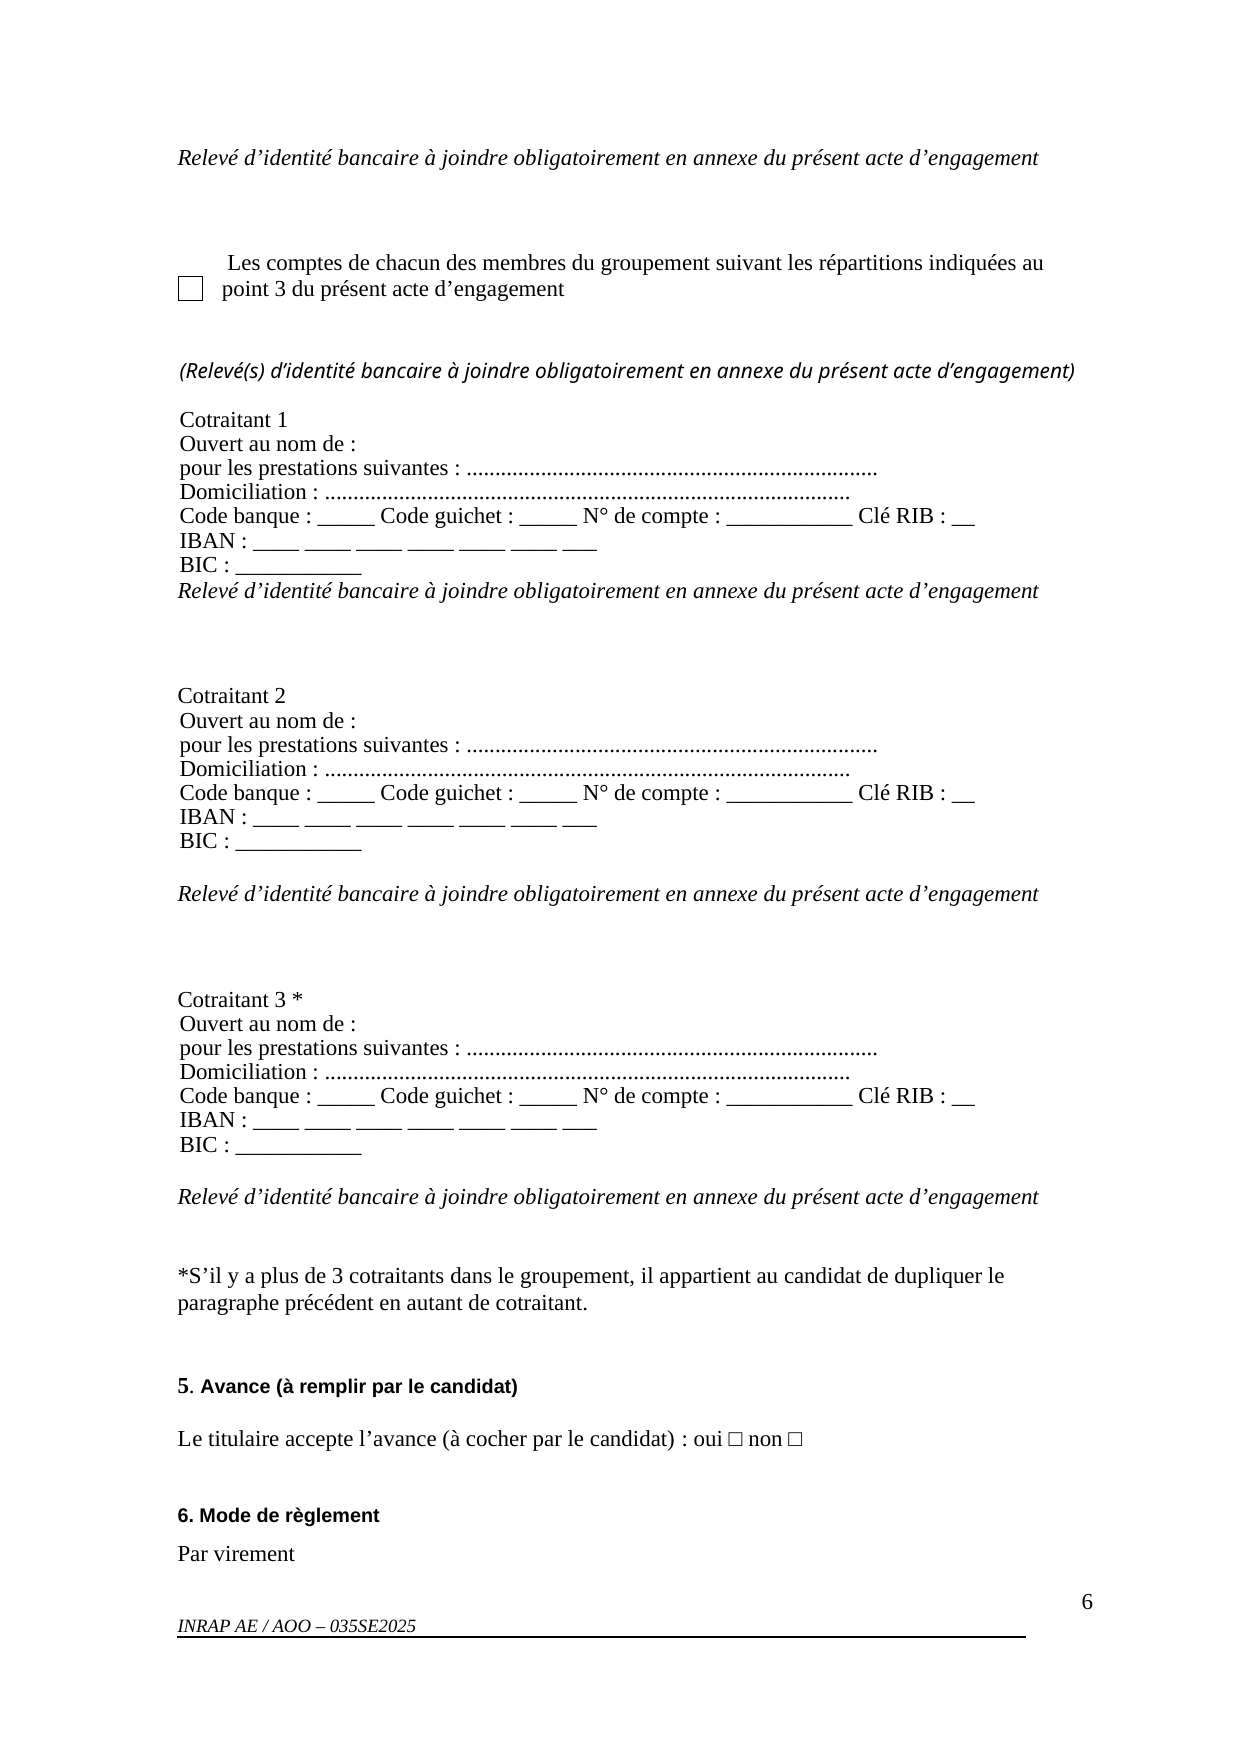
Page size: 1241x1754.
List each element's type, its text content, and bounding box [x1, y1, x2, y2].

text pour les prestations suivantes : ........................................................................ [179, 456, 1091, 480]
text pour les prestations suivantes : ........................................................................ [179, 733, 1091, 757]
text Cotraitant 3 * [177, 986, 1093, 1012]
text Domiciliation : ............................................................................................ [179, 757, 1091, 781]
text Ouvert au nom de : [179, 1012, 1091, 1036]
text BIC : ___________ [179, 830, 1091, 854]
text Code banque : _____ Code guichet : _____ N° de compte : ___________ Clé RIB : __ [179, 504, 1091, 529]
text Ouvert au nom de : [179, 709, 1091, 733]
text Relevé d’identité bancaire à joindre obligatoirement en annexe du présent acte d’engagement [177, 577, 1093, 603]
text (Relevé(s) d’identité bancaire à joindre obligatoirement en annexe du présent acte d’engagement) [179, 359, 1091, 383]
text 6. Mode de règlement [177, 1504, 1093, 1527]
text pour les prestations suivantes : ........................................................................ [179, 1036, 1091, 1060]
table_header [177, 249, 222, 309]
text Relevé d’identité bancaire à joindre obligatoirement en annexe du présent acte d’engagement [177, 144, 1093, 171]
text 5. Avance (à remplir par le candidat) [177, 1373, 1093, 1399]
text IBAN : ____ ____ ____ ____ ____ ____ ___ [179, 806, 1091, 830]
text Domiciliation : ............................................................................................ [179, 1060, 1091, 1084]
text Code banque : _____ Code guichet : _____ N° de compte : ___________ Clé RIB : __ [179, 1084, 1091, 1109]
text BIC : ___________ [179, 553, 1091, 577]
text L e titulaire accepte l’avance (à cocher par le candidat) : oui □ non □ [177, 1425, 1093, 1452]
text Ouvert au nom de : [179, 432, 1091, 456]
table_header Les comptes de chacun des membres du groupement suivant les répartitions indiquées au point 3 du présent acte d’engagement [222, 249, 1061, 309]
text BIC : ___________ [179, 1133, 1091, 1157]
text IBAN : ____ ____ ____ ____ ____ ____ ___ [179, 529, 1091, 553]
text Cotraitant 2 [177, 682, 1093, 709]
text Cotraitant 1 [179, 408, 1091, 432]
text *S’il y a plus de 3 cotraitants dans le groupement, il appartient au candidat de dupliquer le paragraphe précédent en autant de cotraitant. [177, 1262, 1093, 1315]
text Domiciliation : ............................................................................................ [179, 480, 1091, 504]
text Par virement [177, 1539, 1093, 1566]
text Relevé d’identité bancaire à joindre obligatoirement en annexe du présent acte d’engagement [177, 880, 1093, 907]
text Code banque : _____ Code guichet : _____ N° de compte : ___________ Clé RIB : __ [179, 781, 1091, 806]
text Relevé d’identité bancaire à joindre obligatoirement en annexe du présent acte d’engagement [177, 1183, 1093, 1210]
text IBAN : ____ ____ ____ ____ ____ ____ ___ [179, 1109, 1091, 1133]
